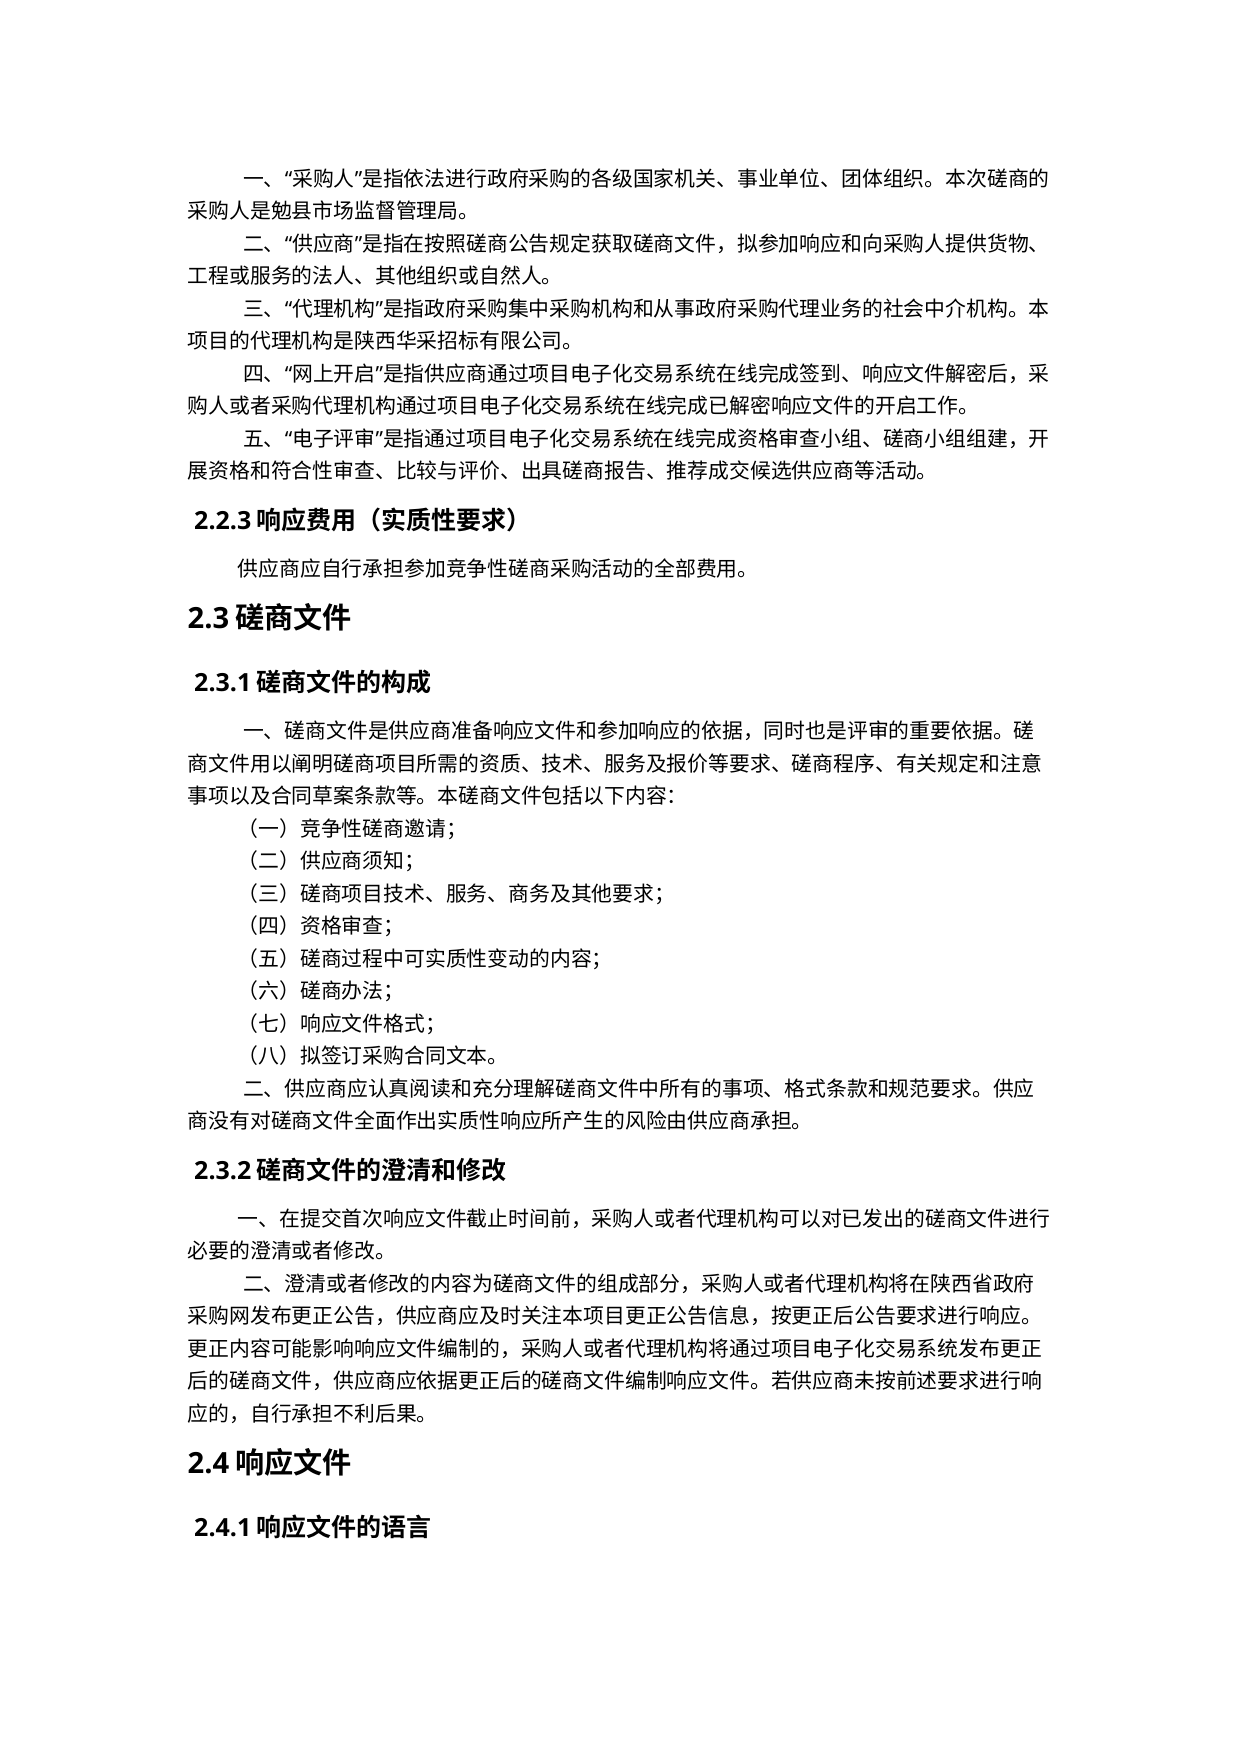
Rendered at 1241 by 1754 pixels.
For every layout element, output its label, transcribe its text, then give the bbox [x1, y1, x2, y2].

text 2.3磋商文件 [187, 584, 1053, 649]
text 四、“网上开启”是指供应商通过项目电子化交易系统在线完成签到、响应文件解密后，采购人或者采购代理机构通过项目电子化交易系统在线完成已解密响应文件的开启工作。 [187, 357, 1053, 422]
text 二、澄清或者修改的内容为磋商文件的组成部分，采购人或者代理机构将在陕西省政府采购网发布更正公告，供应商应及时关注本项目更正公告信息，按更正后公告要求进行响应。更正内容可能影响响应文件编制的，采购人或者代理机构将通过项目电子化交易系统发布更正后的磋商文件，供应商应依据更正后的磋商文件编制响应文件。若供应商未按前述要求进行响应的，自行承担不利后果。 [187, 1267, 1053, 1429]
text 2.4响应文件 [187, 1429, 1053, 1494]
text （六）磋商办法； [187, 974, 1053, 1007]
text 2.4.1响应文件的语言 [187, 1494, 1053, 1559]
text 二、“供应商”是指在按照磋商公告规定获取磋商文件，拟参加响应和向采购人提供货物、工程或服务的法人、其他组织或自然人。 [187, 227, 1053, 292]
text （七）响应文件格式； [187, 1007, 1053, 1039]
text 二、供应商应认真阅读和充分理解磋商文件中所有的事项、格式条款和规范要求。供应商没有对磋商文件全面作出实质性响应所产生的风险由供应商承担。 [187, 1072, 1053, 1137]
text 一、在提交首次响应文件截止时间前，采购人或者代理机构可以对已发出的磋商文件进行必要的澄清或者修改。 [187, 1202, 1053, 1267]
text 2.3.1磋商文件的构成 [187, 649, 1053, 714]
text 2.2.3响应费用（实质性要求） [187, 487, 1053, 552]
text 五、“电子评审”是指通过项目电子化交易系统在线完成资格审查小组、磋商小组组建，开展资格和符合性审查、比较与评价、出具磋商报告、推荐成交候选供应商等活动。 [187, 422, 1053, 487]
text （一）竞争性磋商邀请； [187, 812, 1053, 844]
text （三）磋商项目技术、服务、商务及其他要求； [187, 877, 1053, 909]
text 2.3.2磋商文件的澄清和修改 [187, 1137, 1053, 1202]
text （二）供应商须知； [187, 844, 1053, 877]
text （八）拟签订采购合同文本。 [187, 1039, 1053, 1072]
text 一、磋商文件是供应商准备响应文件和参加响应的依据，同时也是评审的重要依据。磋商文件用以阐明磋商项目所需的资质、技术、服务及报价等要求、磋商程序、有关规定和注意事项以及合同草案条款等。本磋商文件包括以下内容： [187, 714, 1053, 812]
text 供应商应自行承担参加竞争性磋商采购活动的全部费用。 [187, 552, 1053, 584]
text 三、“代理机构”是指政府采购集中采购机构和从事政府采购代理业务的社会中介机构。本项目的代理机构是陕西华采招标有限公司。 [187, 292, 1053, 357]
text （五）磋商过程中可实质性变动的内容； [187, 942, 1053, 974]
text 一、“采购人”是指依法进行政府采购的各级国家机关、事业单位、团体组织。本次磋商的采购人是勉县市场监督管理局。 [187, 162, 1053, 227]
text （四）资格审查； [187, 909, 1053, 942]
